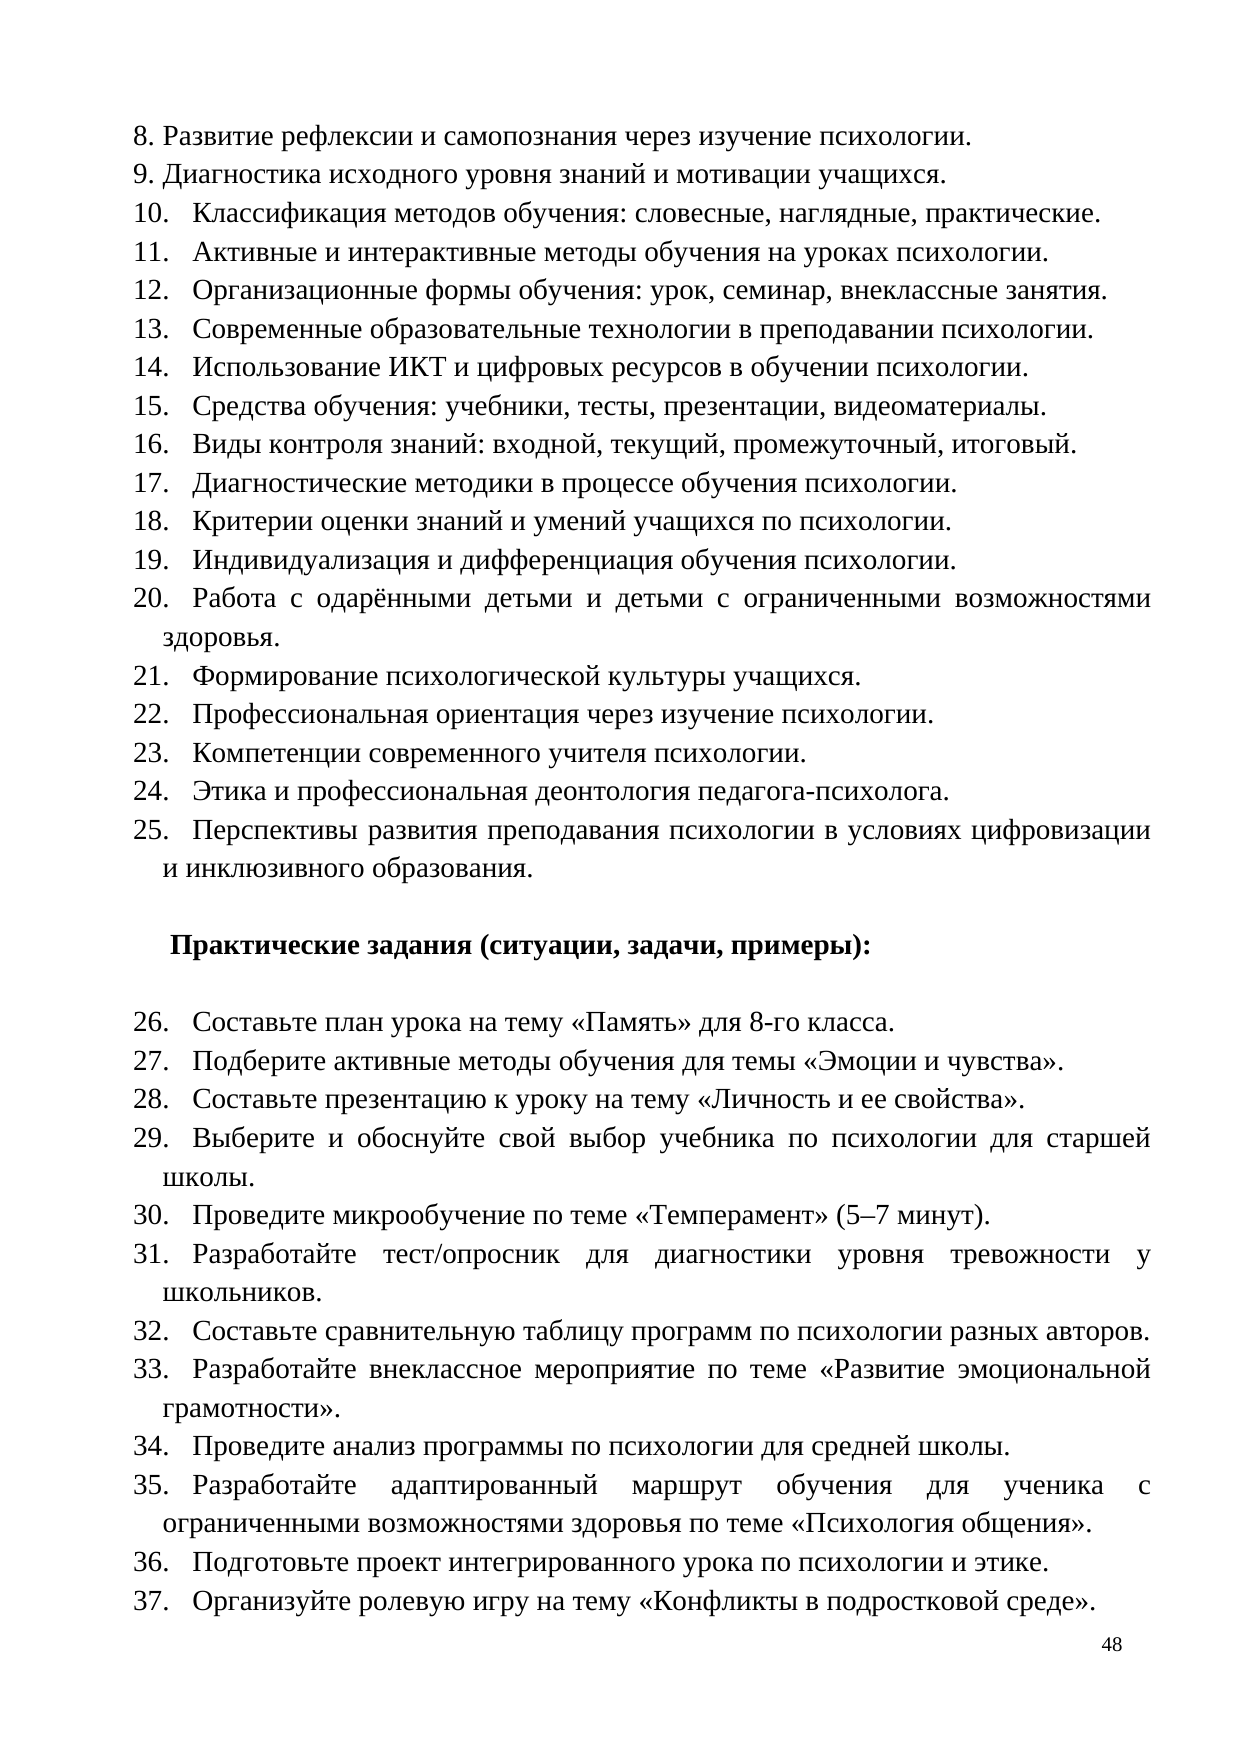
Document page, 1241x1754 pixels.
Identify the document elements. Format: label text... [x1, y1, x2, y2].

list Составьте план урока на тему «Память» для 8-го класса. [133, 1004, 1152, 1038]
list Работа с одарёнными детьми и детьми с ограниченными возможностями здоровья. [133, 581, 1152, 653]
list Проведите анализ программы по психологии для средней школы. [133, 1428, 1152, 1462]
list Современные образовательные технологии в преподавании психологии. [133, 311, 1152, 344]
list Диагностические методики в процессе обучения психологии. [133, 465, 1152, 498]
list Индивидуализация и дифференциация обучения психологии. [133, 542, 1152, 576]
list Разработайте внеклассное мероприятие по теме «Развитие эмоциональной грамотности». [133, 1351, 1152, 1423]
list Подберите активные методы обучения для темы «Эмоции и чувства». [133, 1043, 1152, 1077]
list Разработайте адаптированный маршрут обучения для ученика с ограниченными возможностями здоровья по теме «Психология общения». [133, 1467, 1152, 1539]
list Средства обучения: учебники, тесты, презентации, видеоматериалы. [133, 388, 1152, 421]
list Классификация методов обучения: словесные, наглядные, практические. [133, 195, 1152, 229]
list Организуйте ролевую игру на тему «Конфликты в подростковой среде». [133, 1583, 1152, 1616]
list Профессиональная ориентация через изучение психологии. [133, 696, 1152, 730]
list Выберите и обоснуйте свой выбор учебника по психологии для старшей школы. [133, 1120, 1152, 1192]
list Составьте презентацию к уроку на тему «Личность и ее свойства». [133, 1082, 1152, 1115]
list Развитие рефлексии и самопознания через изучение психологии. [133, 118, 1152, 152]
list Перспективы развития преподавания психологии в условиях цифровизации и инклюзивного образования. [133, 812, 1152, 884]
list Активные и интерактивные методы обучения на уроках психологии. [133, 234, 1152, 267]
list Составьте сравнительную таблицу программ по психологии разных авторов. [133, 1313, 1152, 1346]
list Критерии оценки знаний и умений учащихся по психологии. [133, 503, 1152, 537]
list Виды контроля знаний: входной, текущий, промежуточный, итоговый. [133, 426, 1152, 460]
list Использование ИКТ и цифровых ресурсов в обучении психологии. [133, 349, 1152, 383]
list Разработайте тест/опросник для диагностики уровня тревожности у школьников. [133, 1236, 1152, 1308]
list Организационные формы обучения: урок, семинар, внеклассные занятия. [133, 272, 1152, 306]
list Компетенции современного учителя психологии. [133, 735, 1152, 768]
list Этика и профессиональная деонтология педагога-психолога. [133, 773, 1152, 807]
list Проведите микрообучение по теме «Темперамент» (5–7 минут). [133, 1197, 1152, 1231]
list Диагностика исходного уровня знаний и мотивации учащихся. [133, 157, 1152, 190]
list Формирование психологической культуры учащихся. [133, 658, 1152, 691]
list Подготовьте проект интегрированного урока по психологии и этике. [133, 1544, 1152, 1578]
list Практические задания (ситуации, задачи, примеры): [162, 927, 1152, 961]
